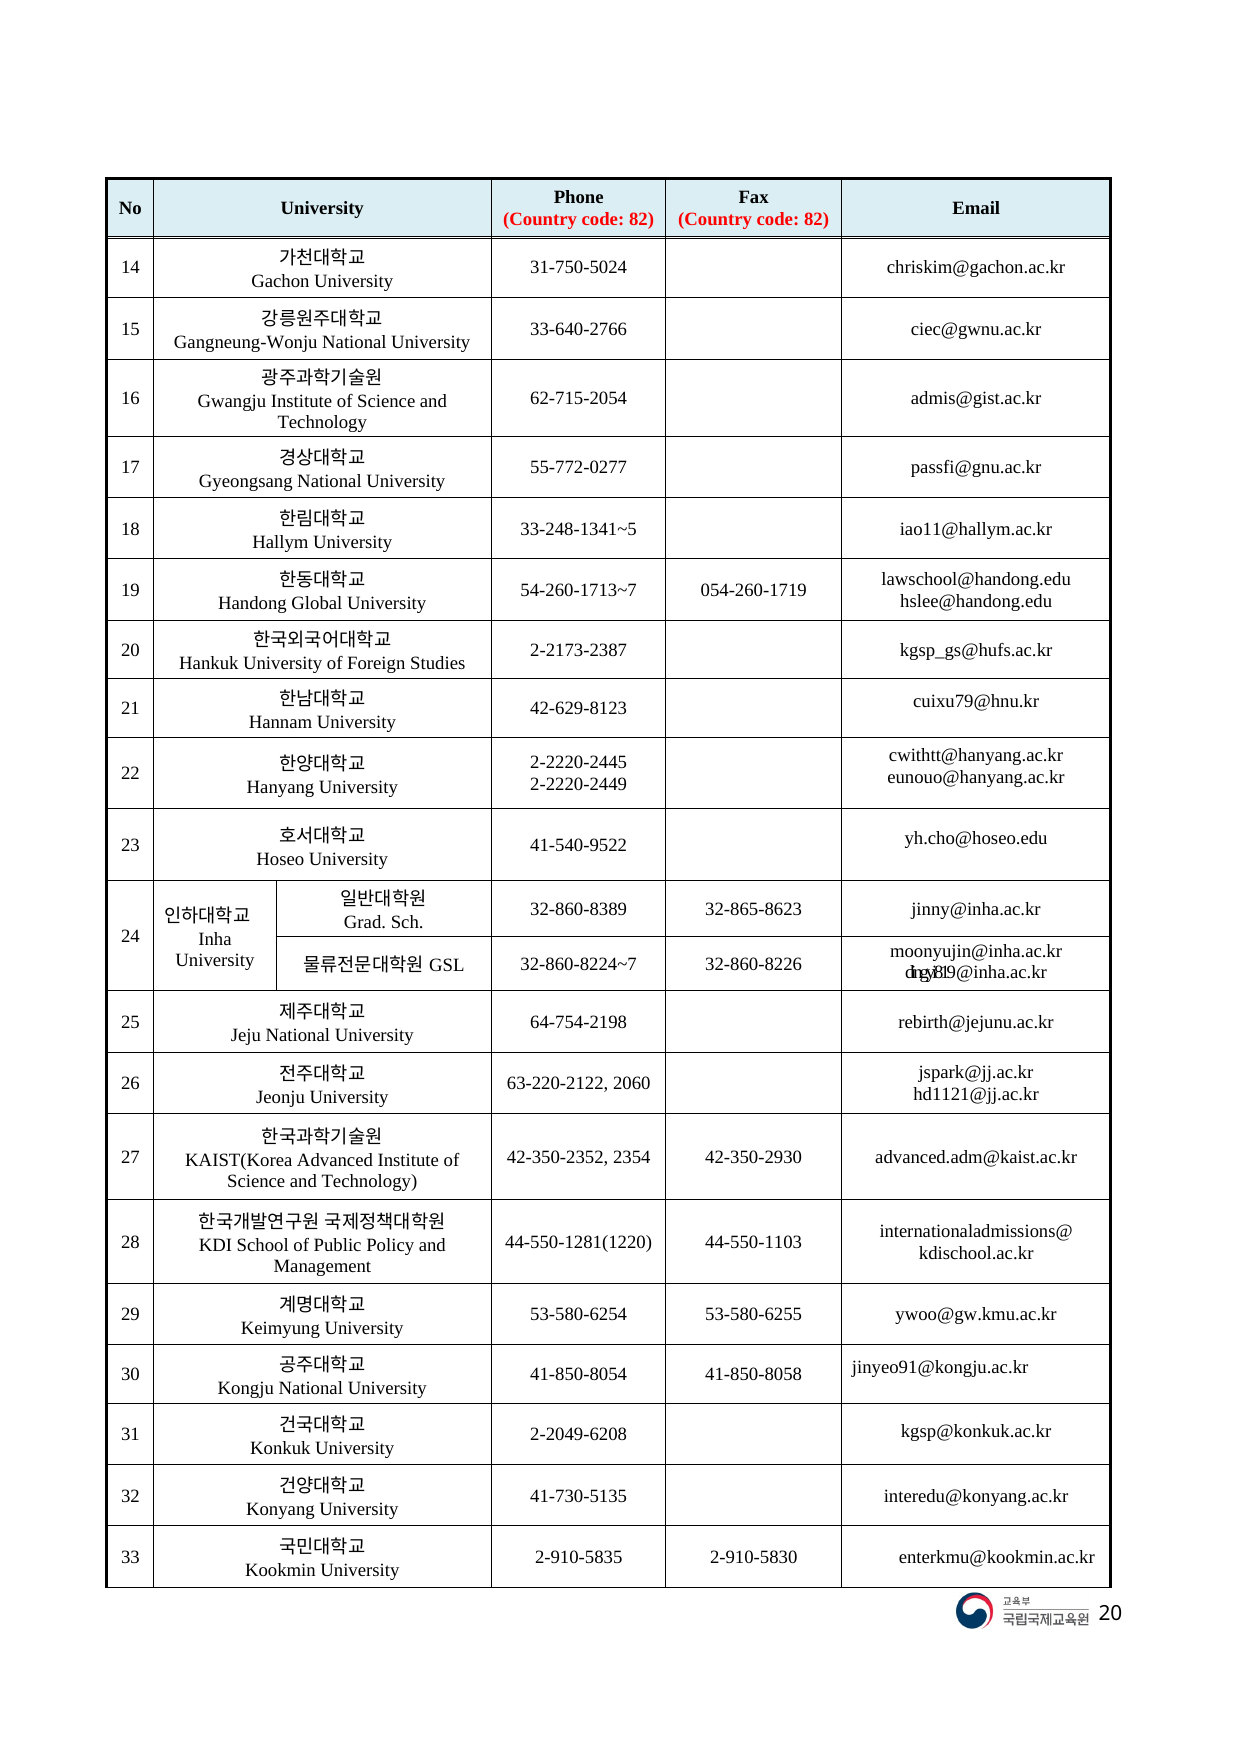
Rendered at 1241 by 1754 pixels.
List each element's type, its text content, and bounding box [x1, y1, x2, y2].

table_cell 물류전문대학원 GSL [277, 937, 491, 990]
table_cell 17 [108, 437, 153, 497]
table_cell 26 [108, 1053, 153, 1113]
table_cell kgsp@konkuk.ac.kr [842, 1404, 1109, 1464]
table_header Fax (Country code: 82) [666, 180, 841, 236]
table_cell 62-715-2054 [492, 360, 665, 436]
table_cell 인하대학교 Inha University [154, 881, 276, 990]
table_cell 21 [108, 679, 153, 737]
table_cell 41-850-8058 [666, 1345, 841, 1403]
table_cell 27 [108, 1114, 153, 1199]
table_cell [666, 360, 841, 436]
table_cell 건양대학교 Konyang University [154, 1465, 491, 1525]
table_cell [666, 809, 841, 880]
table_cell 32-865-8623 [666, 881, 841, 936]
table_cell 33-248-1341~5 [492, 498, 665, 558]
table_cell 53-580-6255 [666, 1284, 841, 1344]
table_cell [666, 738, 841, 808]
table_cell 32-860-8389 [492, 881, 665, 936]
table_cell moonyujin@inha.ac.kr dingyi819@inha.ac.kr [842, 937, 1109, 990]
table_cell admis@gist.ac.kr [842, 360, 1109, 436]
table_cell 제주대학교 Jeju National University [154, 991, 491, 1052]
table_header University [154, 180, 491, 236]
table_header Phone (Country code: 82) [492, 180, 665, 236]
picture [951, 1588, 1092, 1630]
table_cell 54-260-1713~7 [492, 559, 665, 620]
table_cell ywoo@gw.kmu.ac.kr [842, 1284, 1109, 1344]
table_cell 한양대학교 Hanyang University [154, 738, 491, 808]
table_cell lawschool@handong.edu hslee@handong.edu [842, 559, 1109, 620]
table_cell 한국외국어대학교 Hankuk University of Foreign Studies [154, 621, 491, 678]
table_cell jinny@inha.ac.kr [842, 881, 1109, 936]
table_cell 16 [108, 360, 153, 436]
table_cell 41-540-9522 [492, 809, 665, 880]
table_cell 19 [108, 559, 153, 620]
table_cell 31-750-5024 [492, 239, 665, 297]
table_cell 22 [108, 738, 153, 808]
table_cell jinyeo91@kongju.ac.kr [842, 1345, 1109, 1403]
table_cell 30 [108, 1345, 153, 1403]
table_cell 44-550-1103 [666, 1200, 841, 1283]
table_cell 42-629-8123 [492, 679, 665, 737]
table_cell 55-772-0277 [492, 437, 665, 497]
table_cell [666, 437, 841, 497]
table_cell [666, 621, 841, 678]
table_cell [666, 498, 841, 558]
table_cell interedu@konyang.ac.kr [842, 1465, 1109, 1525]
table_cell [666, 298, 841, 358]
table_cell yh.cho@hoseo.edu [842, 809, 1109, 880]
table_header No [108, 180, 153, 236]
table_cell 가천대학교 Gachon University [154, 239, 491, 297]
table_cell 전주대학교 Jeonju University [154, 1053, 491, 1113]
table_cell 2-910-5835 [492, 1526, 665, 1587]
table_cell 한국개발연구원 국제정책대학원 KDI School of Public Policy and Management [154, 1200, 491, 1283]
table_cell 계명대학교 Keimyung University [154, 1284, 491, 1344]
table_cell 건국대학교 Konkuk University [154, 1404, 491, 1464]
table_cell 일반대학원 Grad. Sch. [277, 881, 491, 936]
table_cell 국민대학교 Kookmin University [154, 1526, 491, 1587]
table_cell 18 [108, 498, 153, 558]
table_cell 25 [108, 991, 153, 1052]
table_cell ciec@gwnu.ac.kr [842, 298, 1109, 358]
table_cell advanced.adm@kaist.ac.kr [842, 1114, 1109, 1199]
table_cell passfi@gnu.ac.kr [842, 437, 1109, 497]
table_cell 2-2049-6208 [492, 1404, 665, 1464]
table_cell 42-350-2930 [666, 1114, 841, 1199]
table_cell 한림대학교 Hallym University [154, 498, 491, 558]
table_cell 28 [108, 1200, 153, 1283]
table_cell cuixu79@hnu.kr [842, 679, 1109, 737]
table_cell 2-2220-2445 2-2220-2449 [492, 738, 665, 808]
table_cell 2-2173-2387 [492, 621, 665, 678]
table_cell internationaladmissions@ kdischool.ac.kr [842, 1200, 1109, 1283]
table_cell 44-550-1281(1220) [492, 1200, 665, 1283]
table_cell [666, 239, 841, 297]
table_cell 24 [108, 881, 153, 990]
table_cell 14 [108, 239, 153, 297]
table_cell 64-754-2198 [492, 991, 665, 1052]
table_cell iao11@hallym.ac.kr [842, 498, 1109, 558]
table_cell chriskim@gachon.ac.kr [842, 239, 1109, 297]
table_cell 공주대학교 Kongju National University [154, 1345, 491, 1403]
table_cell 경상대학교 Gyeongsang National University [154, 437, 491, 497]
table_cell 한국과학기술원 KAIST(Korea Advanced Institute of Science and Technology) [154, 1114, 491, 1199]
table_cell 15 [108, 298, 153, 358]
table_cell enterkmu@kookmin.ac.kr [842, 1526, 1109, 1587]
table_cell 20 [108, 621, 153, 678]
table_cell 41-850-8054 [492, 1345, 665, 1403]
table_cell 33-640-2766 [492, 298, 665, 358]
table_cell 한남대학교 Hannam University [154, 679, 491, 737]
table_cell 광주과학기술원 Gwangju Institute of Science and Technology [154, 360, 491, 436]
table_cell 33 [108, 1526, 153, 1587]
table_cell 42-350-2352, 2354 [492, 1114, 665, 1199]
table_cell 29 [108, 1284, 153, 1344]
table_cell 한동대학교 Handong Global University [154, 559, 491, 620]
table_cell 호서대학교 Hoseo University [154, 809, 491, 880]
table_cell 2-910-5830 [666, 1526, 841, 1587]
table_cell 41-730-5135 [492, 1465, 665, 1525]
table_cell rebirth@jejunu.ac.kr [842, 991, 1109, 1052]
table_cell 강릉원주대학교 Gangneung-Wonju National University [154, 298, 491, 358]
table_header Email [842, 180, 1109, 236]
table_cell 23 [108, 809, 153, 880]
table_cell [666, 1053, 841, 1113]
table_cell 32-860-8226 [666, 937, 841, 990]
table_cell [666, 679, 841, 737]
table_cell cwithtt@hanyang.ac.kr eunouo@hanyang.ac.kr [842, 738, 1109, 808]
table_cell [666, 1465, 841, 1525]
table_cell 63-220-2122, 2060 [492, 1053, 665, 1113]
table_cell kgsp_gs@hufs.ac.kr [842, 621, 1109, 678]
table_cell 32 [108, 1465, 153, 1525]
table_cell 054-260-1719 [666, 559, 841, 620]
table_cell 32-860-8224~7 [492, 937, 665, 990]
table_cell [666, 1404, 841, 1464]
table_cell 31 [108, 1404, 153, 1464]
table_cell 53-580-6254 [492, 1284, 665, 1344]
table_cell [666, 991, 841, 1052]
table_cell jspark@jj.ac.kr hd1121@jj.ac.kr [842, 1053, 1109, 1113]
